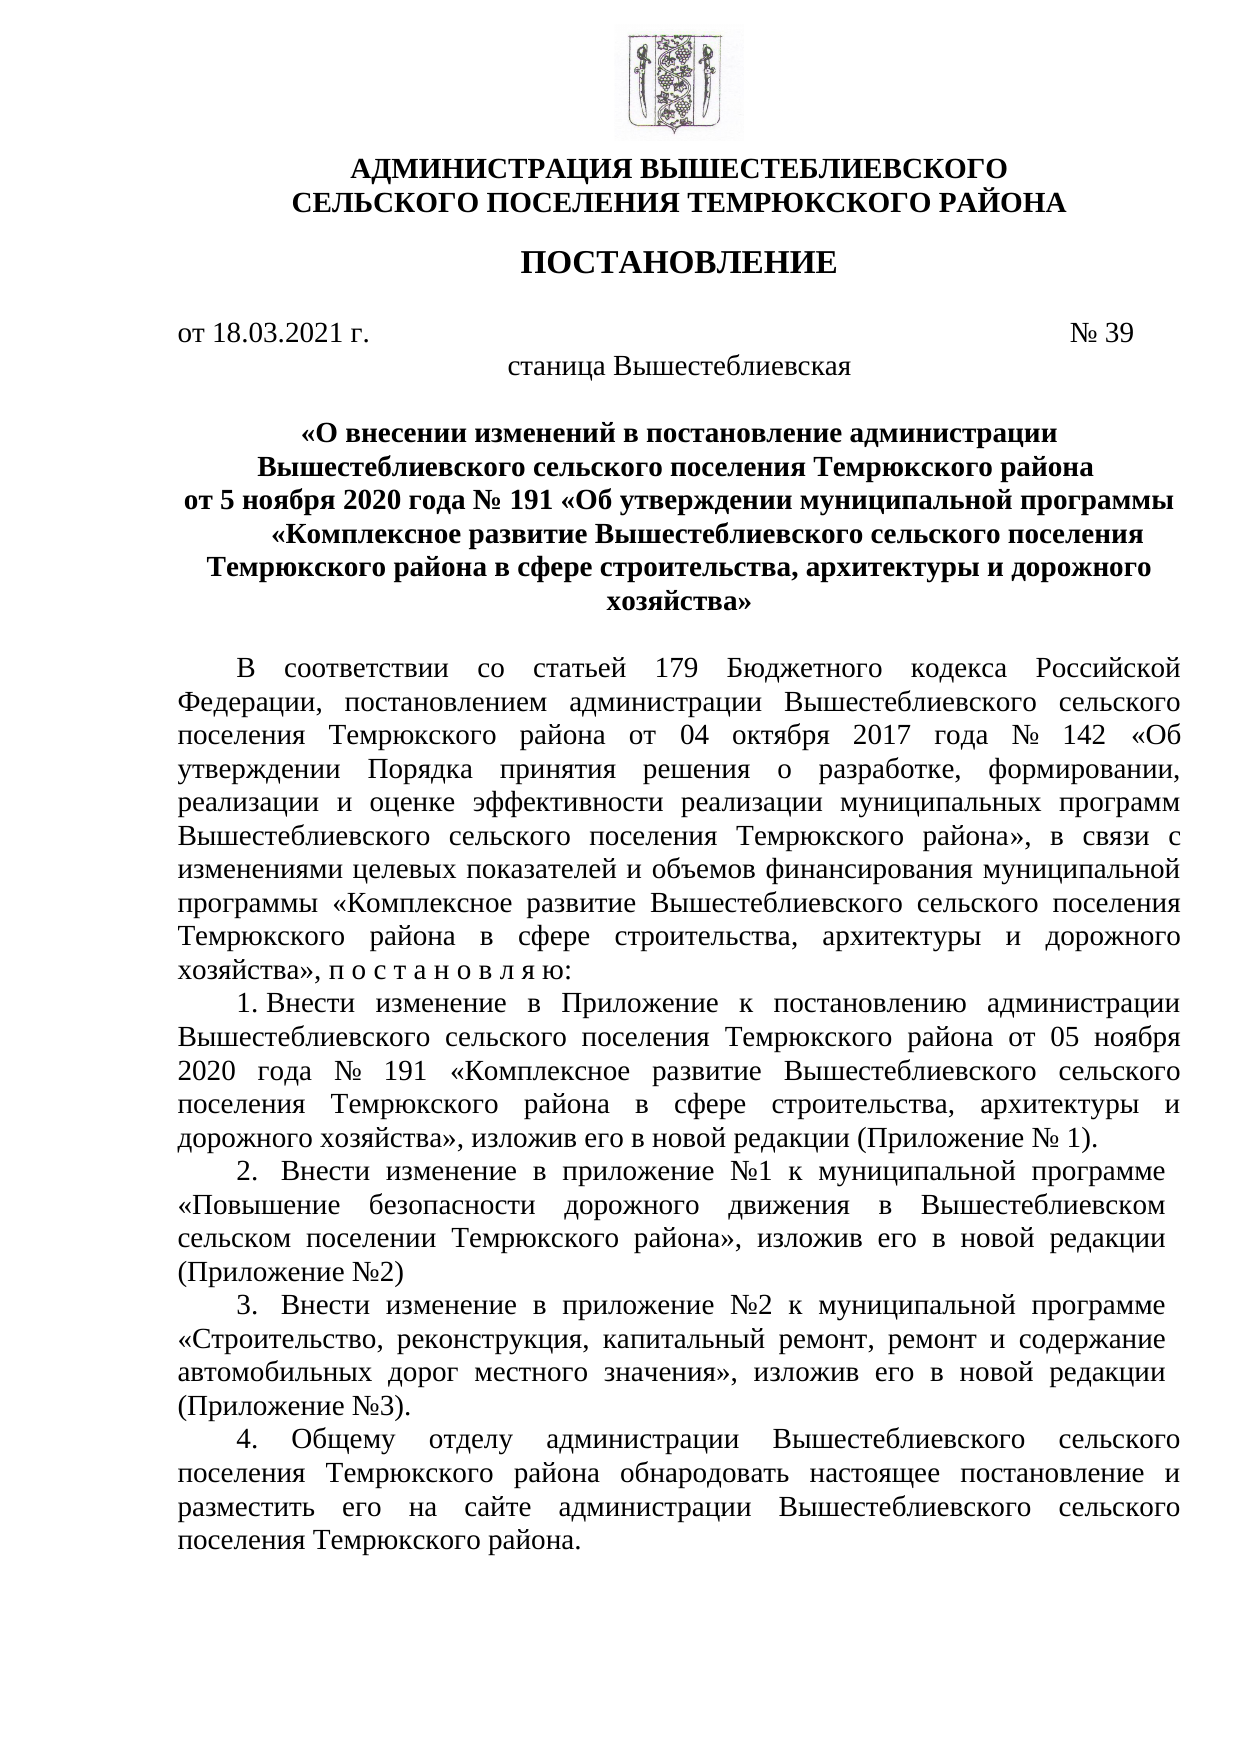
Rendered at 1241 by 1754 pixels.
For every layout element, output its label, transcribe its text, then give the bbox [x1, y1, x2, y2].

list Внести изменение в приложение №2 к муниципальной программе «Строительство, реконструкция, капитальный ремонт, ремонт и содержание автомобильных дорог местного значения», изложив его в новой редакции (Приложение №3). [177, 1287, 1167, 1422]
text ПОСТАНОВЛЕНИЕ [177, 243, 1181, 281]
text АДМИНИСТРАЦИЯ ВЫШЕСТЕБЛИЕВСКОГО [177, 152, 1181, 185]
text от 18.03.2021 г. № 39 [177, 315, 1181, 348]
text станица Вышестеблиевская [177, 348, 1181, 382]
text СЕЛЬСКОГО ПОСЕЛЕНИЯ ТЕМРЮКСКОГО РАЙОНА [177, 185, 1181, 219]
list Внести изменение в Приложение к постановлению администрации Вышестеблиевского сельского поселения Темрюкского района от 05 ноября 2020 года № 191 «Комплексное развитие Вышестеблиевского сельского поселения Темрюкского района в сфере строительства, архитектуры и дорожного хозяйства», изложив его в новой редакции (Приложение № 1). [177, 986, 1181, 1153]
text «Комплексное развитие Вышестеблиевского сельского поселения Темрюкского района в сфере строительства, архитектуры и дорожного хозяйства» [177, 516, 1181, 617]
list Внести изменение в приложение №1 к муниципальной программе «Повышение безопасности дорожного движения в Вышестеблиевском сельском поселении Темрюкского района», изложив его в новой редакции (Приложение №2) [177, 1153, 1167, 1287]
text В соответствии со статьей 179 Бюджетного кодекса Российской Федерации, постановлением администрации Вышестеблиевского сельского поселения Темрюкского района от 04 октября 2017 года № 142 «Об утверждении Порядка принятия решения о разработке, формировании, реализации и оценке эффективности реализации муниципальных программ Вышестеблиевского сельского поселения Темрюкского района», в связи с изменениями целевых показателей и объемов финансирования муниципальной программы «Комплексное развитие Вышестеблиевского сельского поселения Темрюкского района в сфере строительства, архитектуры и дорожного хозяйства», п о с т а н о в л я ю: [177, 650, 1181, 986]
text «О внесении изменений в постановление администрации Вышестеблиевского сельского поселения Темрюкского района от 5 ноября 2020 года № 191 «Об утверждении муниципальной программы [177, 415, 1181, 516]
text 4. Общему отделу администрации Вышестеблиевского сельского поселения Темрюкского района обнародовать настоящее постановление и разместить его на сайте администрации Вышестеблиевского сельского поселения Темрюкского района. [177, 1422, 1181, 1556]
picture [614, 24, 744, 141]
